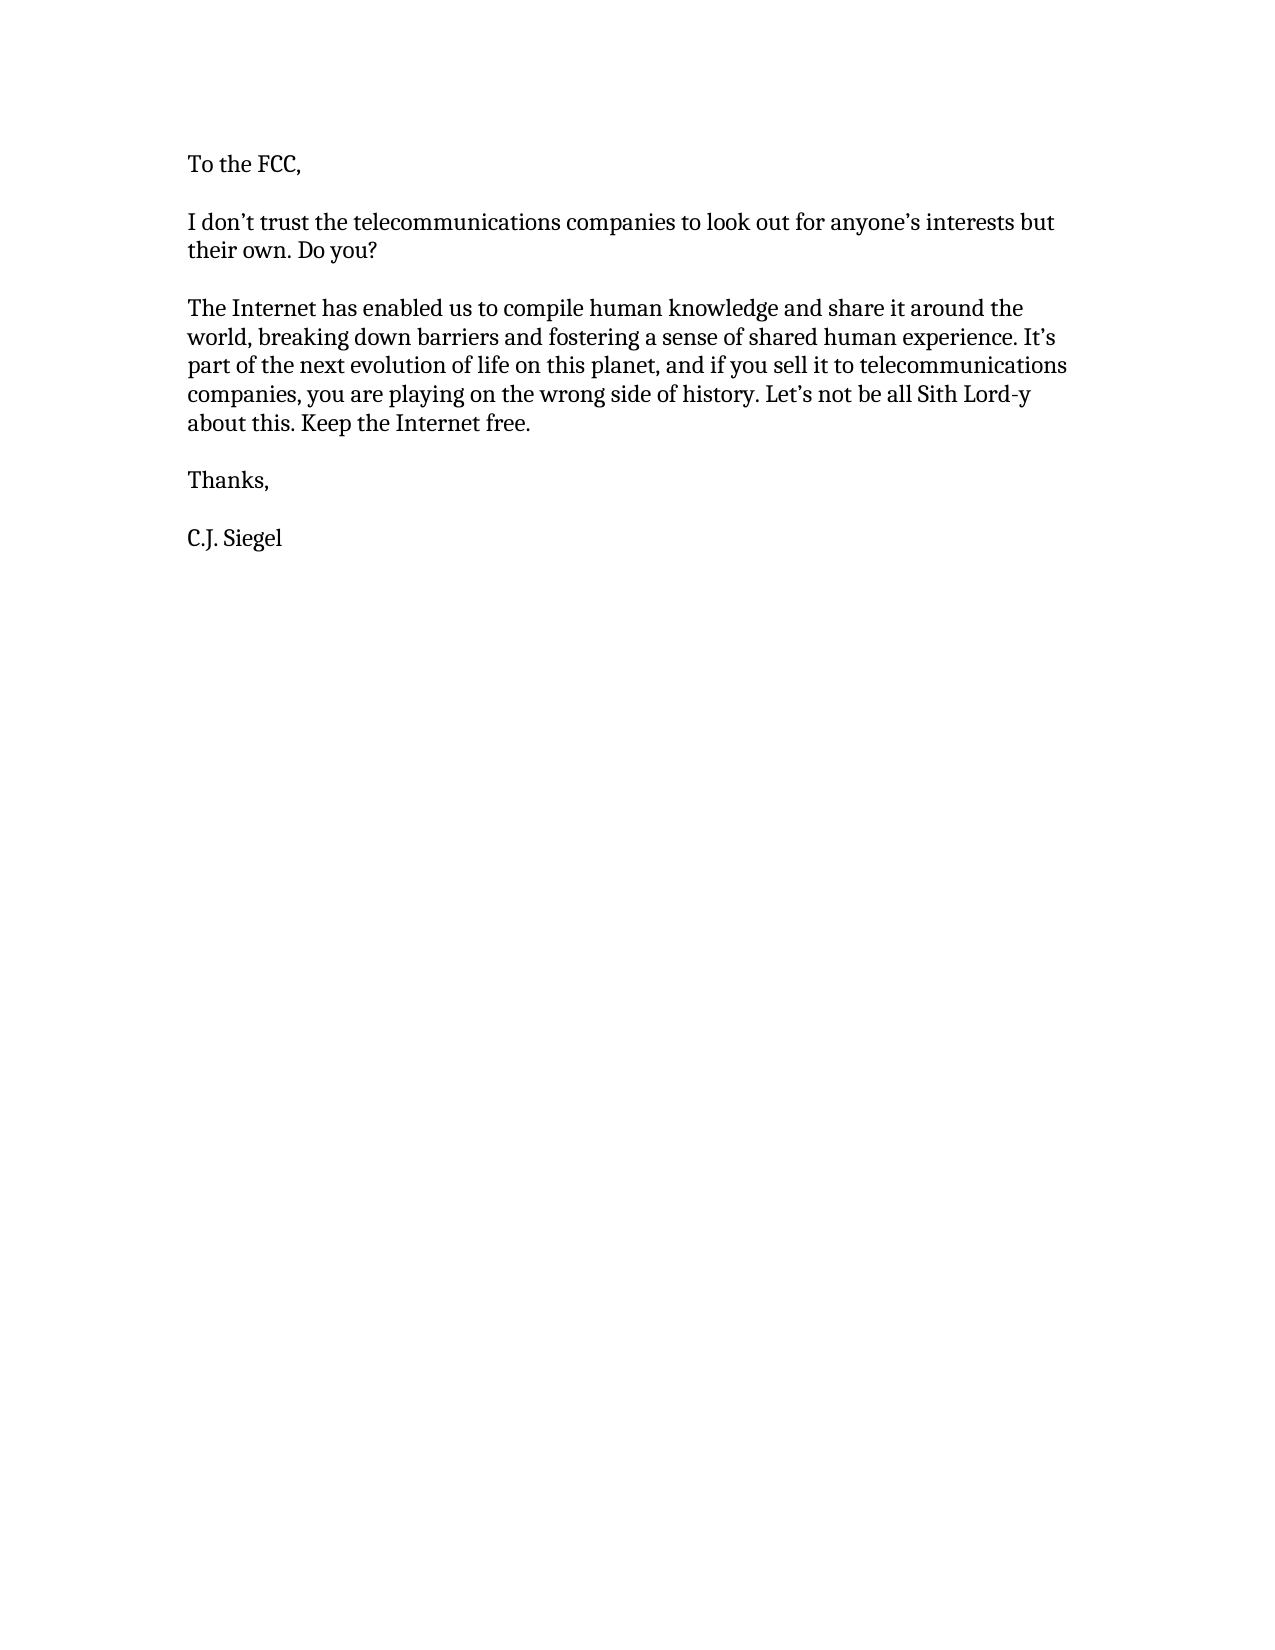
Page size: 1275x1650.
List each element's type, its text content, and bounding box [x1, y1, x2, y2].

text C.J. Siegel [187, 524, 1087, 552]
text I don’t trust the telecommunications companies to look out for anyone’s interests but their own. Do you? [187, 207, 1087, 265]
text To the FCC, [187, 150, 1087, 179]
text Thanks, [187, 466, 1087, 495]
text The Internet has enabled us to compile human knowledge and share it around the world, breaking down barriers and fostering a sense of shared human experience. It’s part of the next evolution of life on this planet, and if you sell it to telecommunications companies, you are playing on the wrong side of history. Let’s not be all Sith Lord-y about this. Keep the Internet free. [187, 294, 1087, 437]
